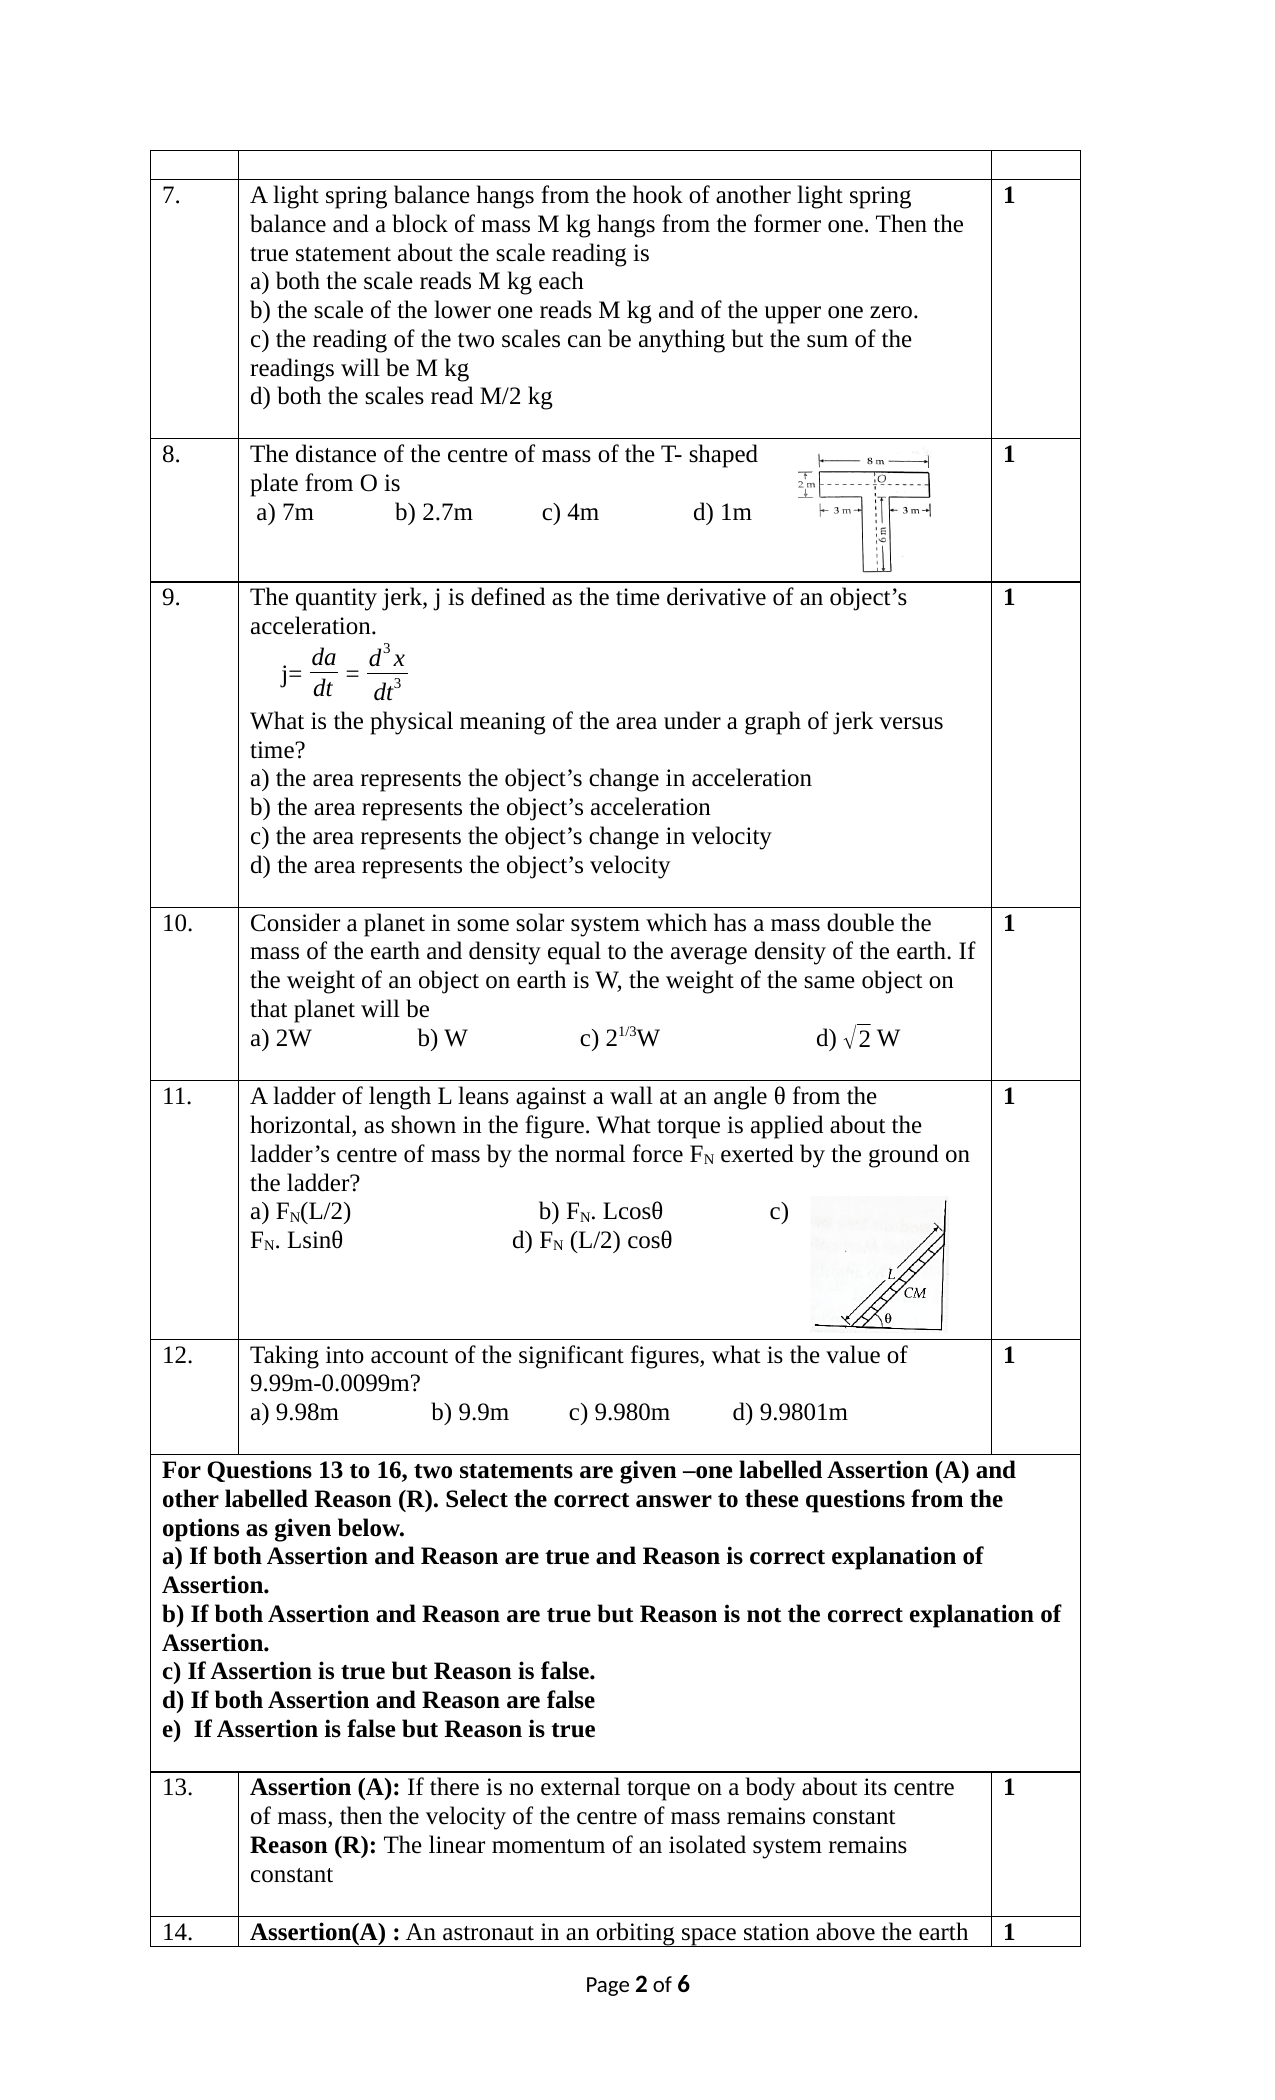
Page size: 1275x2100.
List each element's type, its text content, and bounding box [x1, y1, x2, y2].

table_cell 14. [151, 1917, 238, 1946]
table_cell Assertion (A): If there is no external torque on a body about its centre of mass, then the velocity of the centre of mass remains constant Reason (R): The linear momentum of an isolated system remains constant [239, 1773, 991, 1916]
table_cell A light spring balance hangs from the hook of another light spring balance and a block of mass M kg hangs from the former one. Then the true statement about the scale reading is a) both the scale reads M kg each b) the scale of the lower one reads M kg and of the upper one zero. c) the reading of the two scales can be anything but the sum of the readings will be M kg d) both the scales read M/2 kg [239, 180, 991, 438]
table_cell The distance of the centre of mass of the T- shaped plate from O is a) 7m b) 2.7m c) 4m d) 1m [239, 439, 991, 581]
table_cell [239, 151, 991, 179]
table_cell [239, 1917, 991, 1946]
table_cell 1 [992, 583, 1080, 907]
table_cell 1 [992, 180, 1080, 438]
table_cell 10. [151, 908, 238, 1080]
table_cell 1 [992, 1917, 1080, 1946]
table_cell 8. [151, 439, 238, 581]
table_cell 1 [992, 1773, 1080, 1916]
table_cell 11. [151, 1081, 238, 1339]
table_cell Taking into account of the significant figures, what is the value of 9.99m-0.0099m? a) 9.98m b) 9.9m c) 9.980m d) 9.9801m [239, 1340, 991, 1454]
table_cell A ladder of length L leans against a wall at an angle θ from the horizontal, as shown in the figure. What torque is applied about the ladder’s centre of mass by the normal force FN exerted by the ground on the ladder? a) FN(L/2) b) FN. Lcosθ c) FN. Lsinθ d) FN (L/2) cosθ [239, 1081, 991, 1339]
table_cell For Questions 13 to 16, two statements are given –one labelled Assertion (A) and other labelled Reason (R). Select the correct answer to these questions from the options as given below. a) If both Assertion and Reason are true and Reason is correct explanation of Assertion. b) If both Assertion and Reason are true but Reason is not the correct explanation of Assertion. c) If Assertion is true but Reason is false. d) If both Assertion and Reason are false e) If Assertion is false but Reason is true [151, 1455, 1080, 1771]
table_cell 9. [151, 583, 238, 907]
table_cell 1 [992, 1081, 1080, 1339]
picture [810, 1196, 950, 1333]
table_cell 6. [151, 151, 238, 179]
table_cell 13. [151, 1773, 238, 1916]
table_cell The quantity jerk, j is defined as the time derivative of an object’s acceleration. j= = What is the physical meaning of the area under a graph of jerk versus time? a) the area represents the object’s change in acceleration b) the area represents the object’s acceleration c) the area represents the object’s change in velocity d) the area represents the object’s velocity [239, 583, 991, 907]
table_cell 7. [151, 180, 238, 438]
table_cell 12. [151, 1340, 238, 1454]
table_cell 1 [992, 439, 1080, 581]
table_cell 1 [992, 1340, 1080, 1454]
table_cell 1 [992, 151, 1080, 179]
picture [789, 446, 937, 576]
table_cell Consider a planet in some solar system which has a mass double the mass of the earth and density equal to the average density of the earth. If the weight of an object on earth is W, the weight of the same object on that planet will be a) 2W b) W c) 21/3W d) W [239, 908, 991, 1080]
table_cell 1 [992, 908, 1080, 1080]
